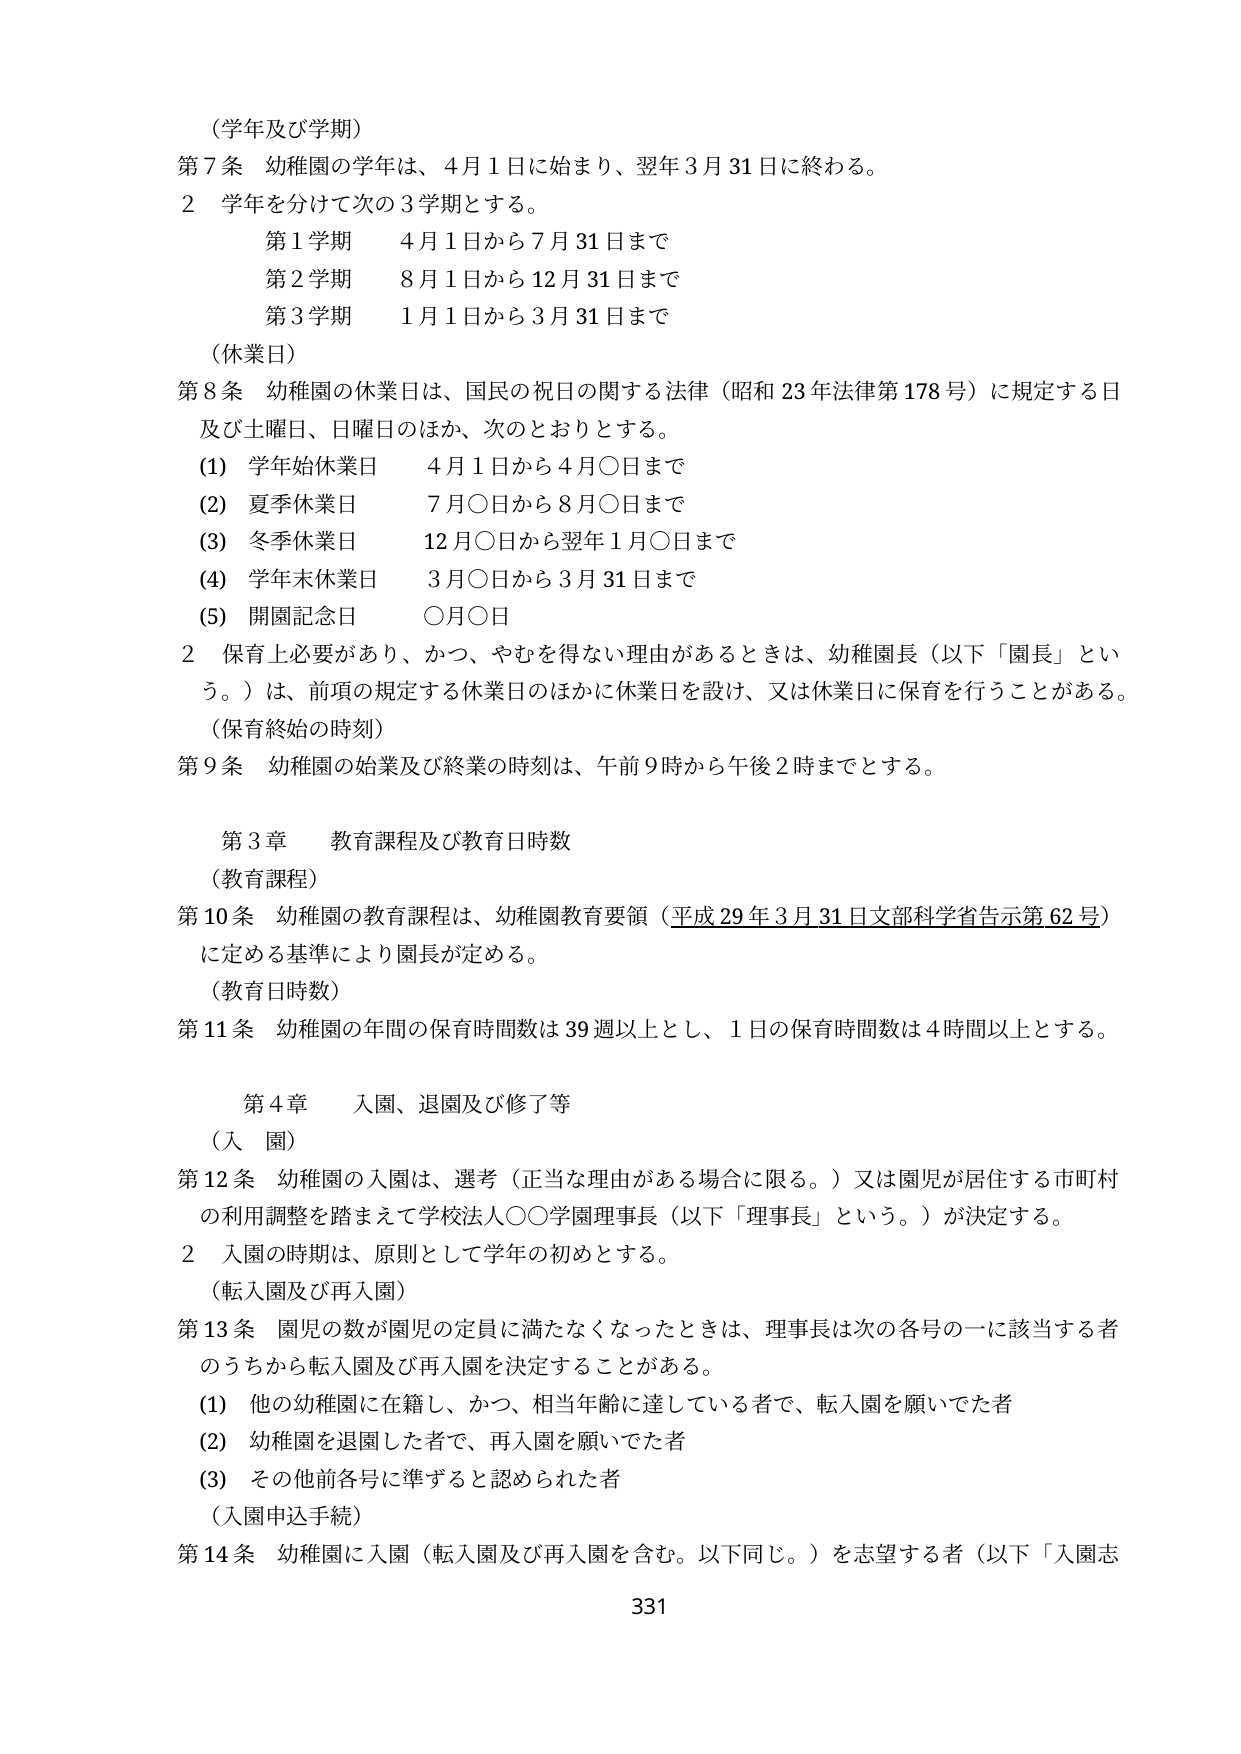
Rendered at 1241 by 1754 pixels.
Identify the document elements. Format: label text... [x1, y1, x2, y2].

text 第11条 幼稚園の年間の保育時間数は39週以上とし、１日の保育時間数は４時間以上とする。 [177, 1009, 1122, 1046]
text （教育課程） [177, 859, 1122, 896]
list 幼稚園の始業及び終業の時刻は、午前９時から午後２時までとする。 [177, 746, 1122, 784]
text 第４章 入園、退園及び修了等 [177, 1084, 1122, 1121]
text (4) 学年末休業日 ３月○日から３月31日まで [177, 559, 1122, 596]
text (3) 冬季休業日 12月○日から翌年１月○日まで [177, 521, 1122, 559]
text 第13条 園児の数が園児の定員に満たなくなったときは、理事長は次の各号の一に該当する者のうちから転入園及び再入園を決定することがある。 [177, 1309, 1122, 1384]
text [177, 1534, 1122, 1571]
text 第２学期 ８月１日から12月31日まで [177, 259, 1122, 296]
text (1) 学年始休業日 ４月１日から４月○日まで [177, 446, 1122, 484]
text （学年及び学期） [177, 109, 1122, 146]
text （教育日時数） [177, 971, 1122, 1009]
text ２ 入園の時期は、原則として学年の初めとする。 [177, 1234, 1122, 1271]
text 第10条 幼稚園の教育課程は、幼稚園教育要領（平成29年３月31日文部科学省告示第62号）に定める基準により園長が定める。 [177, 896, 1122, 971]
text （入園申込手続） [177, 1496, 1122, 1534]
text ２ 保育上必要があり、かつ、やむを得ない理由があるときは、幼稚園長（以下「園長」という。）は、前項の規定する休業日のほかに休業日を設け、又は休業日に保育を行うことがある。 [177, 634, 1122, 709]
text （保育終始の時刻） [177, 709, 1122, 746]
text 第７条 幼稚園の学年は、４月１日に始まり、翌年３月31日に終わる。 [177, 146, 1122, 184]
text 第１学期 ４月１日から７月31日まで [177, 221, 1122, 259]
text (2) 夏季休業日 ７月○日から８月○日まで [177, 484, 1122, 521]
list その他前各号に準ずると認められた者 [199, 1459, 1122, 1496]
text 第３章 教育課程及び教育日時数 [177, 821, 1122, 859]
text 第３学期 １月１日から３月31日まで [177, 296, 1122, 334]
text （転入園及び再入園） [199, 1271, 1122, 1309]
text （休業日） [177, 334, 1122, 371]
list 他の幼稚園に在籍し、かつ、相当年齢に達している者で、転入園を願いでた者 [199, 1384, 1122, 1421]
text （入 園） [177, 1121, 1122, 1159]
text 第８条 幼稚園の休業日は、国民の祝日の関する法律（昭和23年法律第178号）に規定する日及び土曜日、日曜日のほか、次のとおりとする。 [177, 371, 1122, 446]
text ２ 学年を分けて次の３学期とする。 [177, 184, 1122, 221]
list 幼稚園を退園した者で、再入園を願いでた者 [199, 1421, 1122, 1459]
text (5) 開園記念日 ○月○日 [177, 596, 1122, 634]
text 第12条 幼稚園の入園は、選考（正当な理由がある場合に限る。）又は園児が居住する市町村の利用調整を踏まえて学校法人○○学園理事長（以下「理事長」という。）が決定する。 [177, 1159, 1122, 1234]
